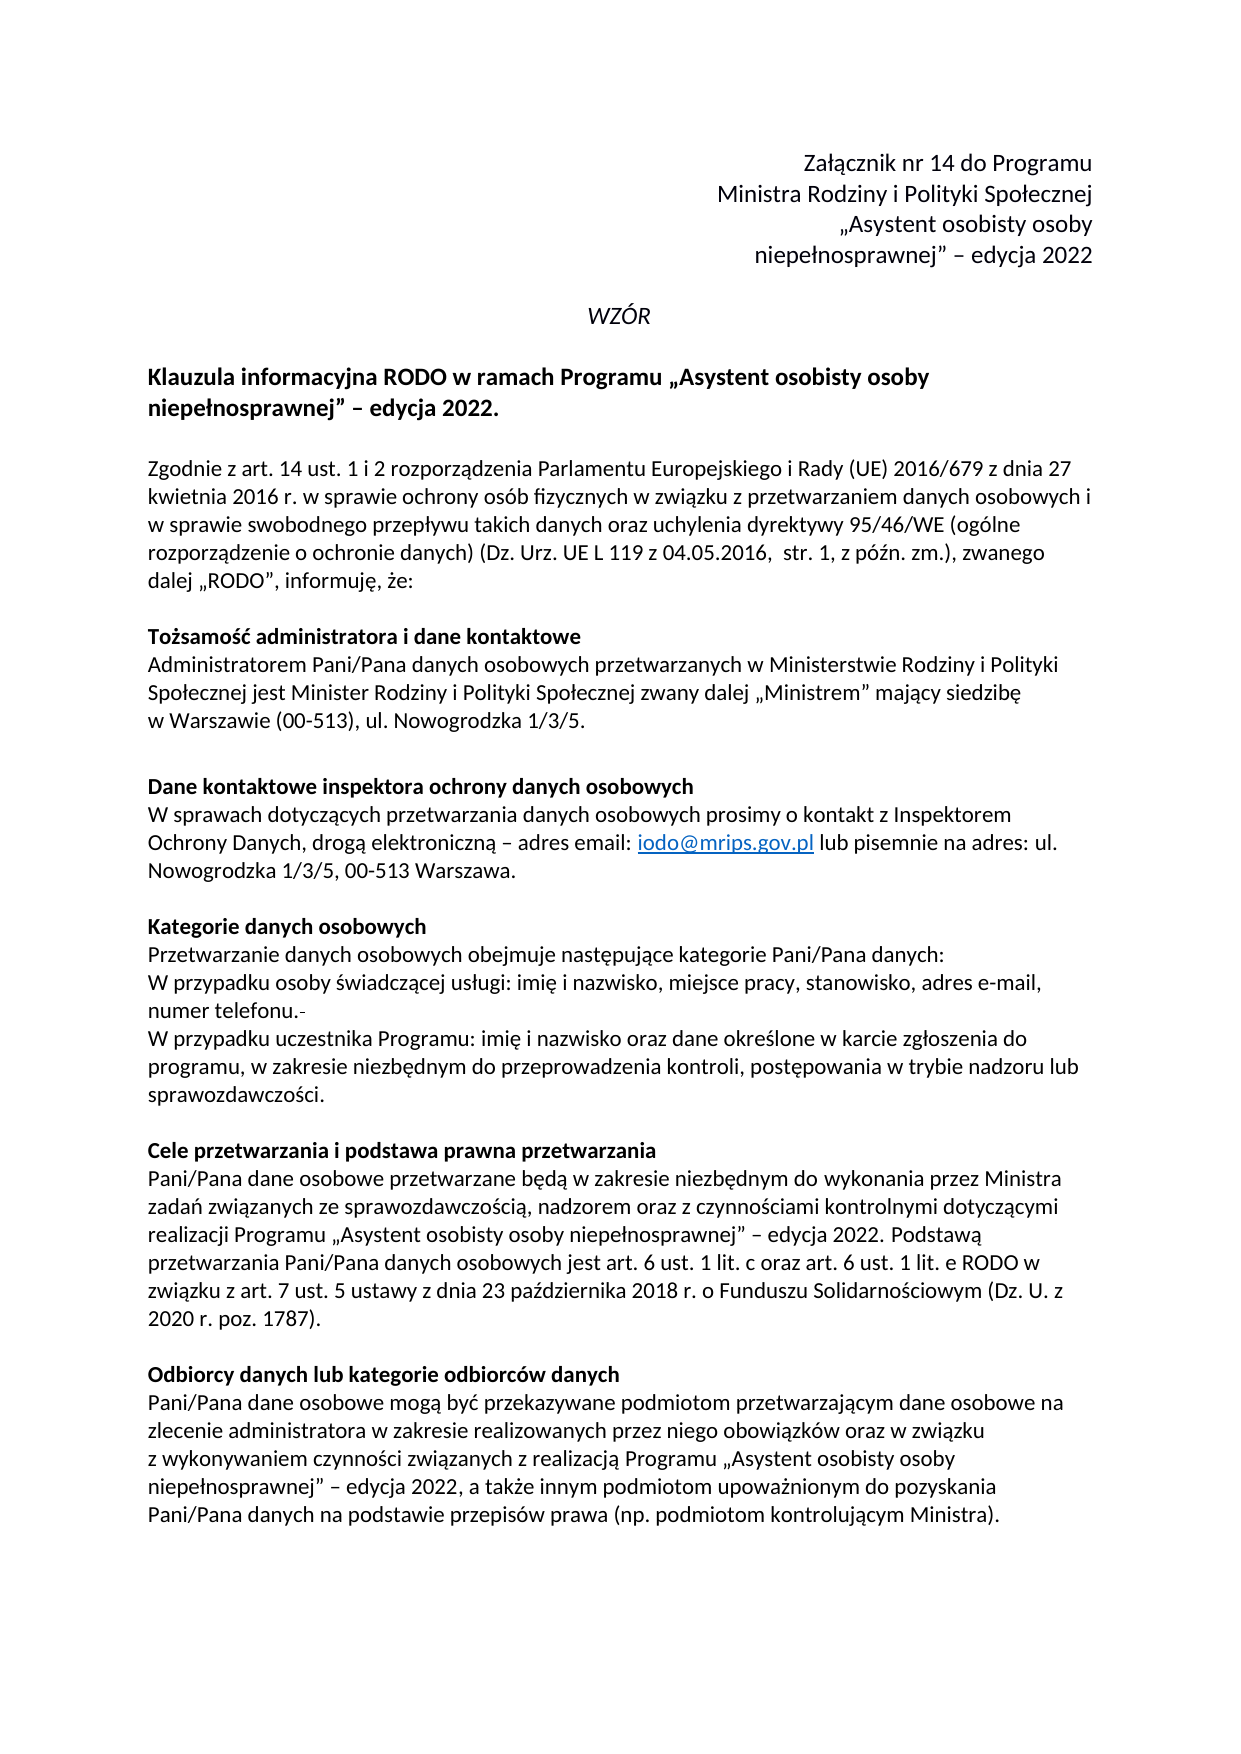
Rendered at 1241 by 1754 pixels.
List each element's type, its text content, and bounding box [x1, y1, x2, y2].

text W przypadku uczestnika Programu: imię i nazwisko oraz dane określone w karcie zgłoszenia do programu, w zakresie niezbędnym do przeprowadzenia kontroli, postępowania w trybie nadzoru lub sprawozdawczości. [148, 1024, 1093, 1108]
text niepełnosprawnej” – edycja 2022 [148, 239, 1093, 270]
text Administratorem Pani/Pana danych osobowych przetwarzanych w Ministerstwie Rodziny i Polityki Społecznej jest Minister Rodziny i Polityki Społecznej zwany dalej „Ministrem” mający siedzibę w Warszawie (00-513), ul. Nowogrodzka 1/3/5. [148, 650, 1093, 734]
text Pani/Pana dane osobowe przetwarzane będą w zakresie niezbędnym do wykonania przez Ministra zadań związanych ze sprawozdawczością, nadzorem oraz z czynnościami kontrolnymi dotyczącymi realizacji Programu „Asystent osobisty osoby niepełnosprawnej” – edycja 2022. Podstawą przetwarzania Pani/Pana danych osobowych jest art. 6 ust. 1 lit. c oraz art. 6 ust. 1 lit. e RODO w związku z art. 7 ust. 5 ustawy z dnia 23 października 2018 r. o Funduszu Solidarnościowym (Dz. U. z 2020 r. poz. 1787). [148, 1164, 1093, 1332]
text „Asystent osobisty osoby [148, 209, 1093, 239]
text Załącznik nr 14 do Programu [148, 148, 1093, 178]
text W sprawach dotyczących przetwarzania danych osobowych prosimy o kontakt z Inspektorem Ochrony Danych, drogą elektroniczną – adres email: iodo@mrips.gov.pl lub pisemnie na adres: ul. Nowogrodzka 1/3/5, 00-513 Warszawa. [148, 800, 1093, 884]
text Przetwarzanie danych osobowych obejmuje następujące kategorie Pani/Pana danych: [148, 940, 1093, 968]
text Kategorie danych osobowych [148, 912, 1093, 940]
text Zgodnie z art. 14 ust. 1 i 2 rozporządzenia Parlamentu Europejskiego i Rady (UE) 2016/679 z dnia 27 kwietnia 2016 r. w sprawie ochrony osób fizycznych w związku z przetwarzaniem danych osobowych i w sprawie swobodnego przepływu takich danych oraz uchylenia dyrektywy 95/46/WE (ogólne rozporządzenie o ochronie danych) (Dz. Urz. UE L 119 z 04.05.2016, str. 1, z późn. zm.), zwanego dalej „RODO”, informuję, że: [148, 454, 1093, 594]
text Odbiorcy danych lub kategorie odbiorców danych [148, 1360, 1093, 1388]
text Ministra Rodziny i Polityki Społecznej [148, 178, 1093, 209]
text W przypadku osoby świadczącej usługi: imię i nazwisko, miejsce pracy, stanowisko, adres e-mail, numer telefonu. [148, 968, 1093, 1024]
text Klauzula informacyjna RODO w ramach Programu „Asystent osobisty osoby niepełnosprawnej” – edycja 2022. [148, 361, 1093, 422]
text WZÓR [148, 300, 1093, 331]
text Pani/Pana dane osobowe mogą być przekazywane podmiotom przetwarzającym dane osobowe na zlecenie administratora w zakresie realizowanych przez niego obowiązków oraz w związku z wykonywaniem czynności związanych z realizacją Programu „Asystent osobisty osoby niepełnosprawnej” – edycja 2022, a także innym podmiotom upoważnionym do pozyskania Pani/Pana danych na podstawie przepisów prawa (np. podmiotom kontrolującym Ministra). [148, 1388, 1093, 1528]
text Tożsamość administratora i dane kontaktowe [148, 622, 1093, 650]
text Cele przetwarzania i podstawa prawna przetwarzania [148, 1136, 1093, 1164]
text Dane kontaktowe inspektora ochrony danych osobowych [148, 772, 1093, 800]
